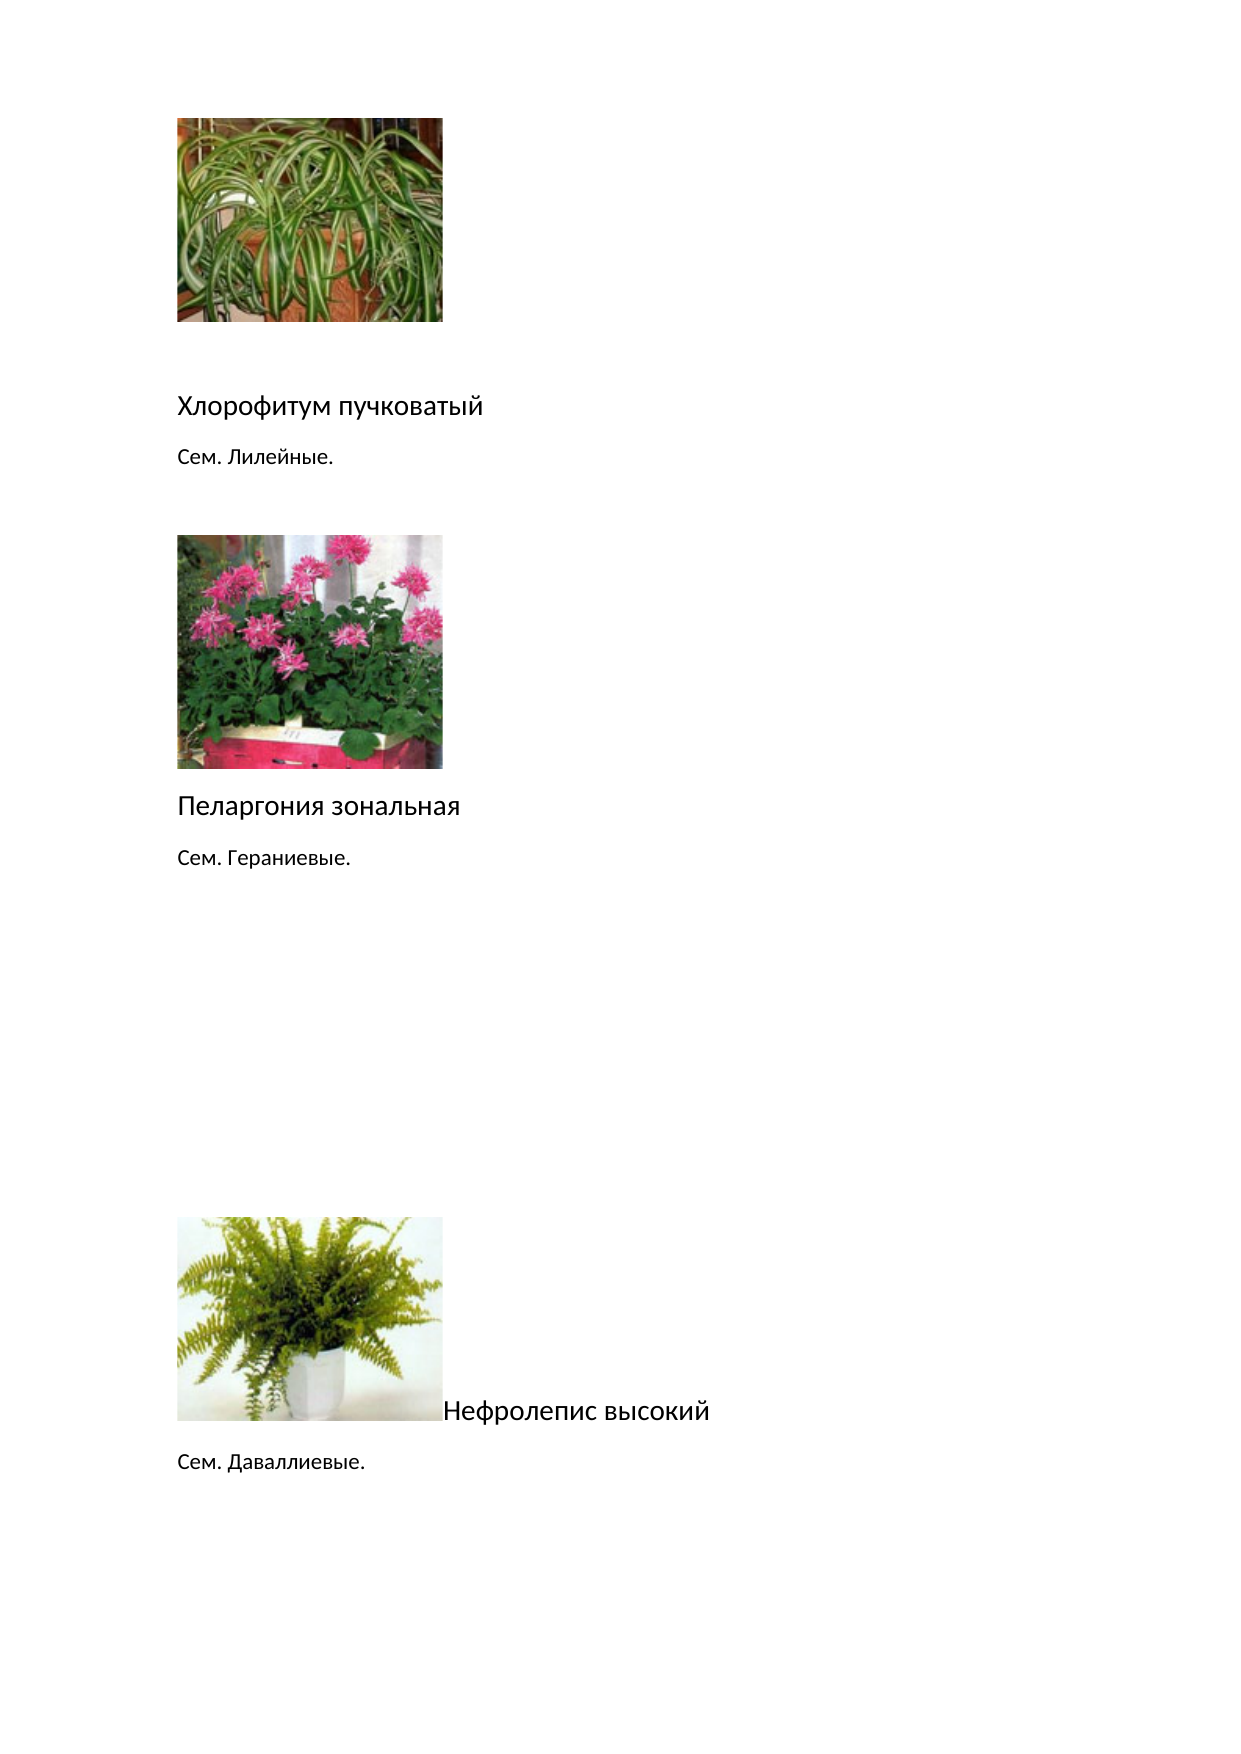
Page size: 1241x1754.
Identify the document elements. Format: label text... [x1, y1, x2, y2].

text Сем. Гераниевые. [177, 843, 1152, 871]
picture [177, 118, 443, 322]
text Хлорофитум пучковатый [177, 387, 1152, 423]
picture [177, 535, 443, 769]
picture [177, 1217, 443, 1421]
text Пеларгония зональная [177, 787, 1152, 823]
text Сем. Лилейные. [177, 442, 1152, 470]
text Сем. Даваллиевые. [177, 1447, 1152, 1476]
